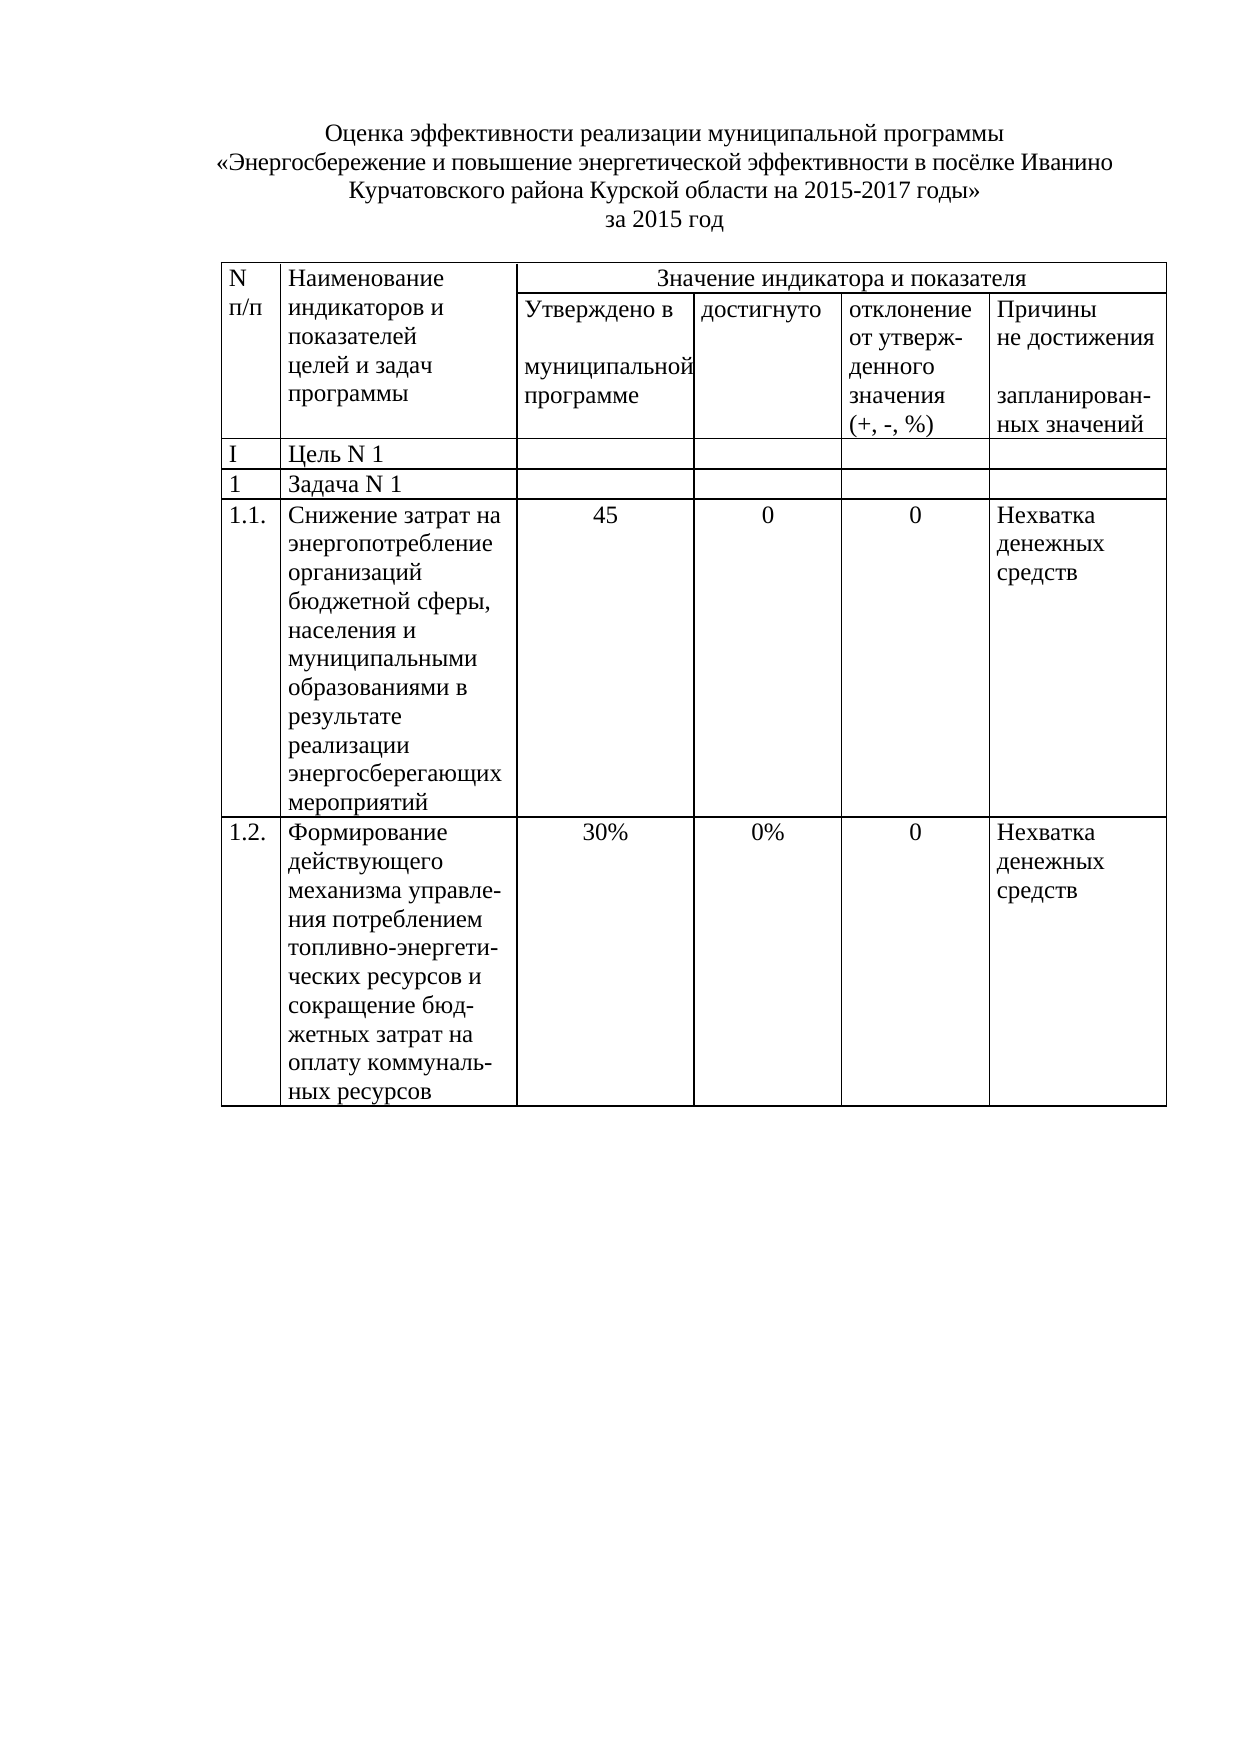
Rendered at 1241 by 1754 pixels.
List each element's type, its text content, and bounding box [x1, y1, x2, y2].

table_cell Задача N 1 [281, 470, 516, 498]
table_cell Цель N 1 [281, 439, 516, 468]
table_cell 0 [695, 500, 841, 816]
text Курчатовского района Курской области на 2015-2017 годы» [177, 176, 1152, 204]
table_cell 0 [842, 818, 989, 1105]
table_cell 1.2. [222, 818, 280, 1105]
table_cell 45 [518, 500, 693, 816]
table_cell [518, 470, 693, 498]
table_cell [518, 439, 693, 468]
text «Энергосбережение и повышение энергетической эффективности в посёлке Иванино [177, 147, 1152, 176]
table_cell I [222, 439, 280, 468]
table_cell Формирование действующего механизма управле-ния потреблением топливно-энергети-ческих ресурсов и сокращение бюд-жетных затрат на оплату коммуналь-ных ресурсов [281, 818, 516, 1105]
table_cell отклонение от утверж-денного значения (+, -, %) [842, 294, 989, 437]
table_cell [695, 470, 841, 498]
table_header N п/п [222, 263, 280, 437]
text Оценка эффективности реализации муниципальной программы [177, 118, 1152, 147]
table_cell [842, 470, 989, 498]
table_cell Причины не достижения запланирован-ных значений [990, 294, 1166, 437]
table_cell Нехватка денежных средств [990, 500, 1166, 816]
table_header Значение индикатора и показателя [518, 263, 1166, 292]
table_header Наименование индикаторов и показателей целей и задач программы [281, 263, 517, 437]
text за 2015 год [177, 204, 1152, 233]
table_cell 1.1. [222, 500, 280, 816]
table_cell [990, 470, 1166, 498]
table_cell 30% [518, 818, 693, 1105]
table_cell 1 [222, 470, 280, 498]
table_cell 0% [695, 818, 841, 1105]
table_cell 0 [842, 500, 989, 816]
table_cell Нехватка денежных средств [990, 818, 1166, 1105]
table_cell [990, 439, 1166, 468]
table_cell [842, 439, 989, 468]
table_cell [695, 439, 841, 468]
table_cell Снижение затрат на энергопотребление организаций бюджетной сферы, населения и муниципальными образованиями в результате реализации энергосберегающих мероприятий [281, 500, 516, 816]
table_cell достигнуто [695, 294, 841, 437]
table_cell Утверждено в муниципальной программе [518, 294, 693, 437]
